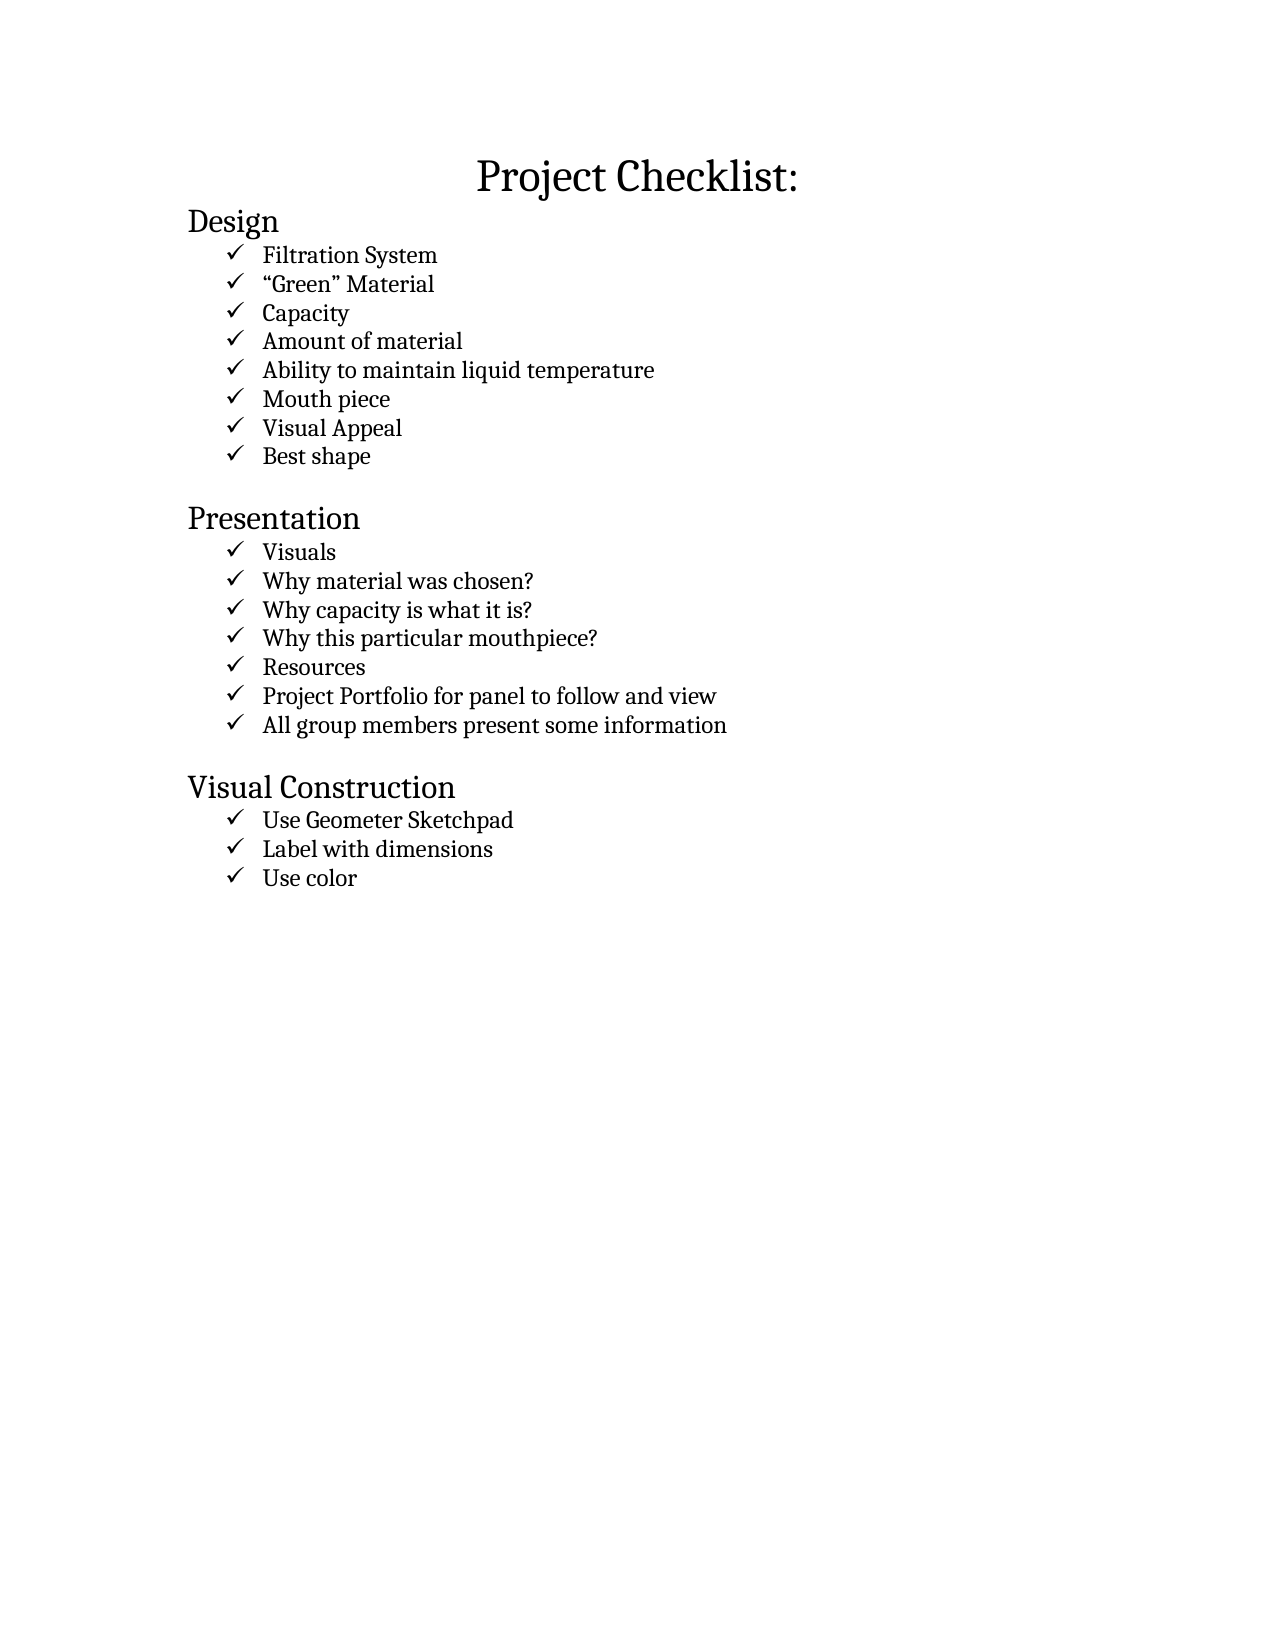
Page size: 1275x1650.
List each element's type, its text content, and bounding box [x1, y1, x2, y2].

list Ability to maintain liquid temperature [225, 356, 1087, 385]
list Project Portfolio for panel to follow and view [225, 682, 1087, 711]
list Capacity [225, 298, 1087, 327]
list Visuals [225, 538, 1087, 567]
list Resources [225, 653, 1087, 682]
list All group members present some information [225, 711, 1087, 739]
list Label with dimensions [225, 835, 1087, 864]
list Why this particular mouthpiece? [225, 624, 1087, 653]
list Mouth piece [225, 385, 1087, 413]
text Presentation [187, 500, 1087, 538]
text Design [187, 203, 1087, 241]
list Visual Appeal [225, 413, 1087, 442]
list Use color [225, 864, 1087, 893]
text Visual Construction [187, 768, 1087, 806]
list Why capacity is what it is? [225, 596, 1087, 624]
list Use Geometer Sketchpad [225, 806, 1087, 835]
list Filtration System [225, 241, 1087, 270]
list Amount of material [225, 327, 1087, 356]
list “Green” Material [225, 270, 1087, 298]
list Best shape [225, 442, 1087, 471]
text Project Checklist: [187, 150, 1087, 203]
list Why material was chosen? [225, 567, 1087, 596]
